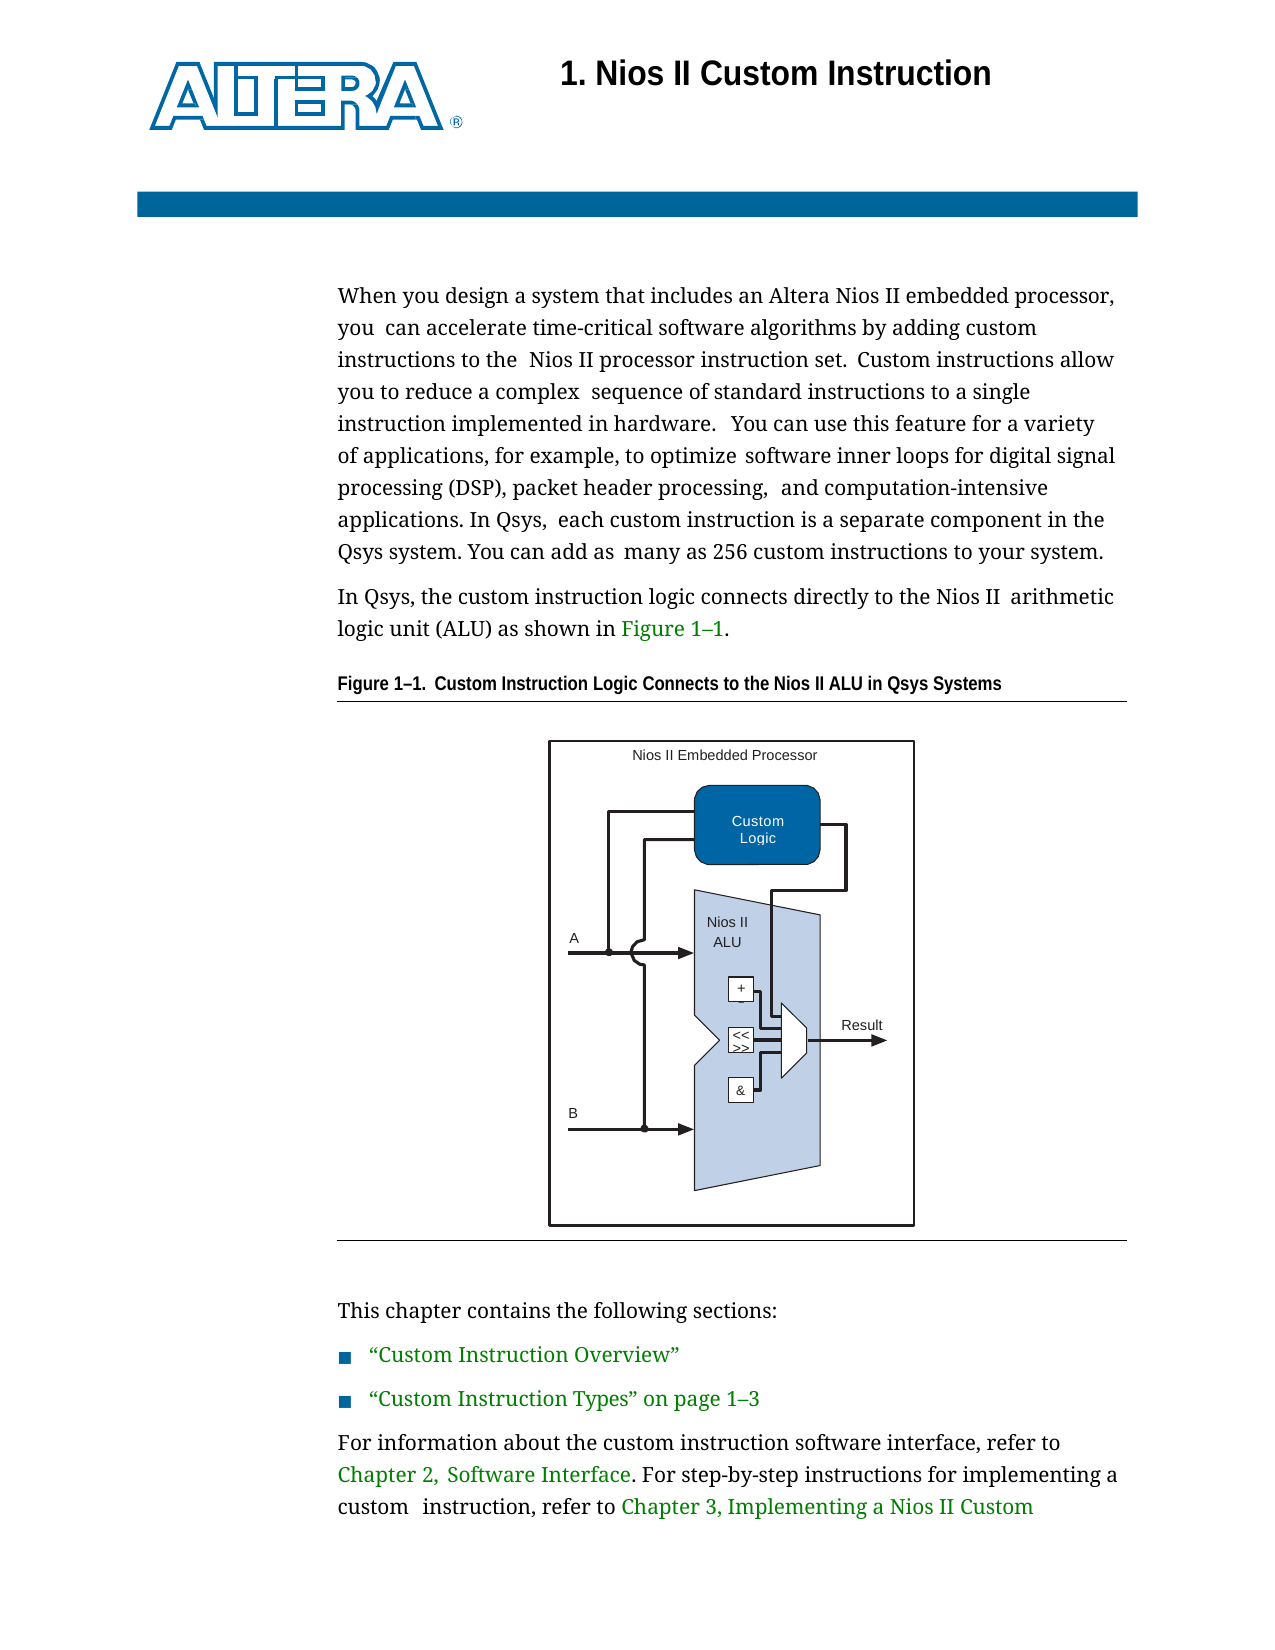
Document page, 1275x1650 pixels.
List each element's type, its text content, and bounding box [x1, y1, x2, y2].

list “Custom Instruction Types” on page 1–3 [337, 1384, 1148, 1413]
list “Custom Instruction Overview” [337, 1340, 1148, 1368]
text Figure 1–1. Custom Instruction Logic Connects to the Nios II ALU in Qsys Systems [337, 672, 1148, 695]
text In Qsys, the custom instruction logic connects directly to the Nios II arithmetic logic unit (ALU) as shown in Figure 1–1. [337, 582, 1117, 642]
text When you design a system that includes an Altera Nios II embedded processor, you can accelerate time-critical software algorithms by adding custom instructions to the Nios II processor instruction set. Custom instructions allow you to reduce a complex sequence of standard instructions to a single instruction implemented in hardware. You can use this feature for a variety of applications, for example, to optimize software inner loops for digital signal processing (DSP), packet header processing, and computation-intensive applications. In Qsys, each custom instruction is a separate component in the Qsys system. You can add as many as 256 custom instructions to your system. [337, 281, 1117, 566]
text This chapter contains the following sections: [337, 1296, 1148, 1324]
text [337, 1428, 1124, 1521]
